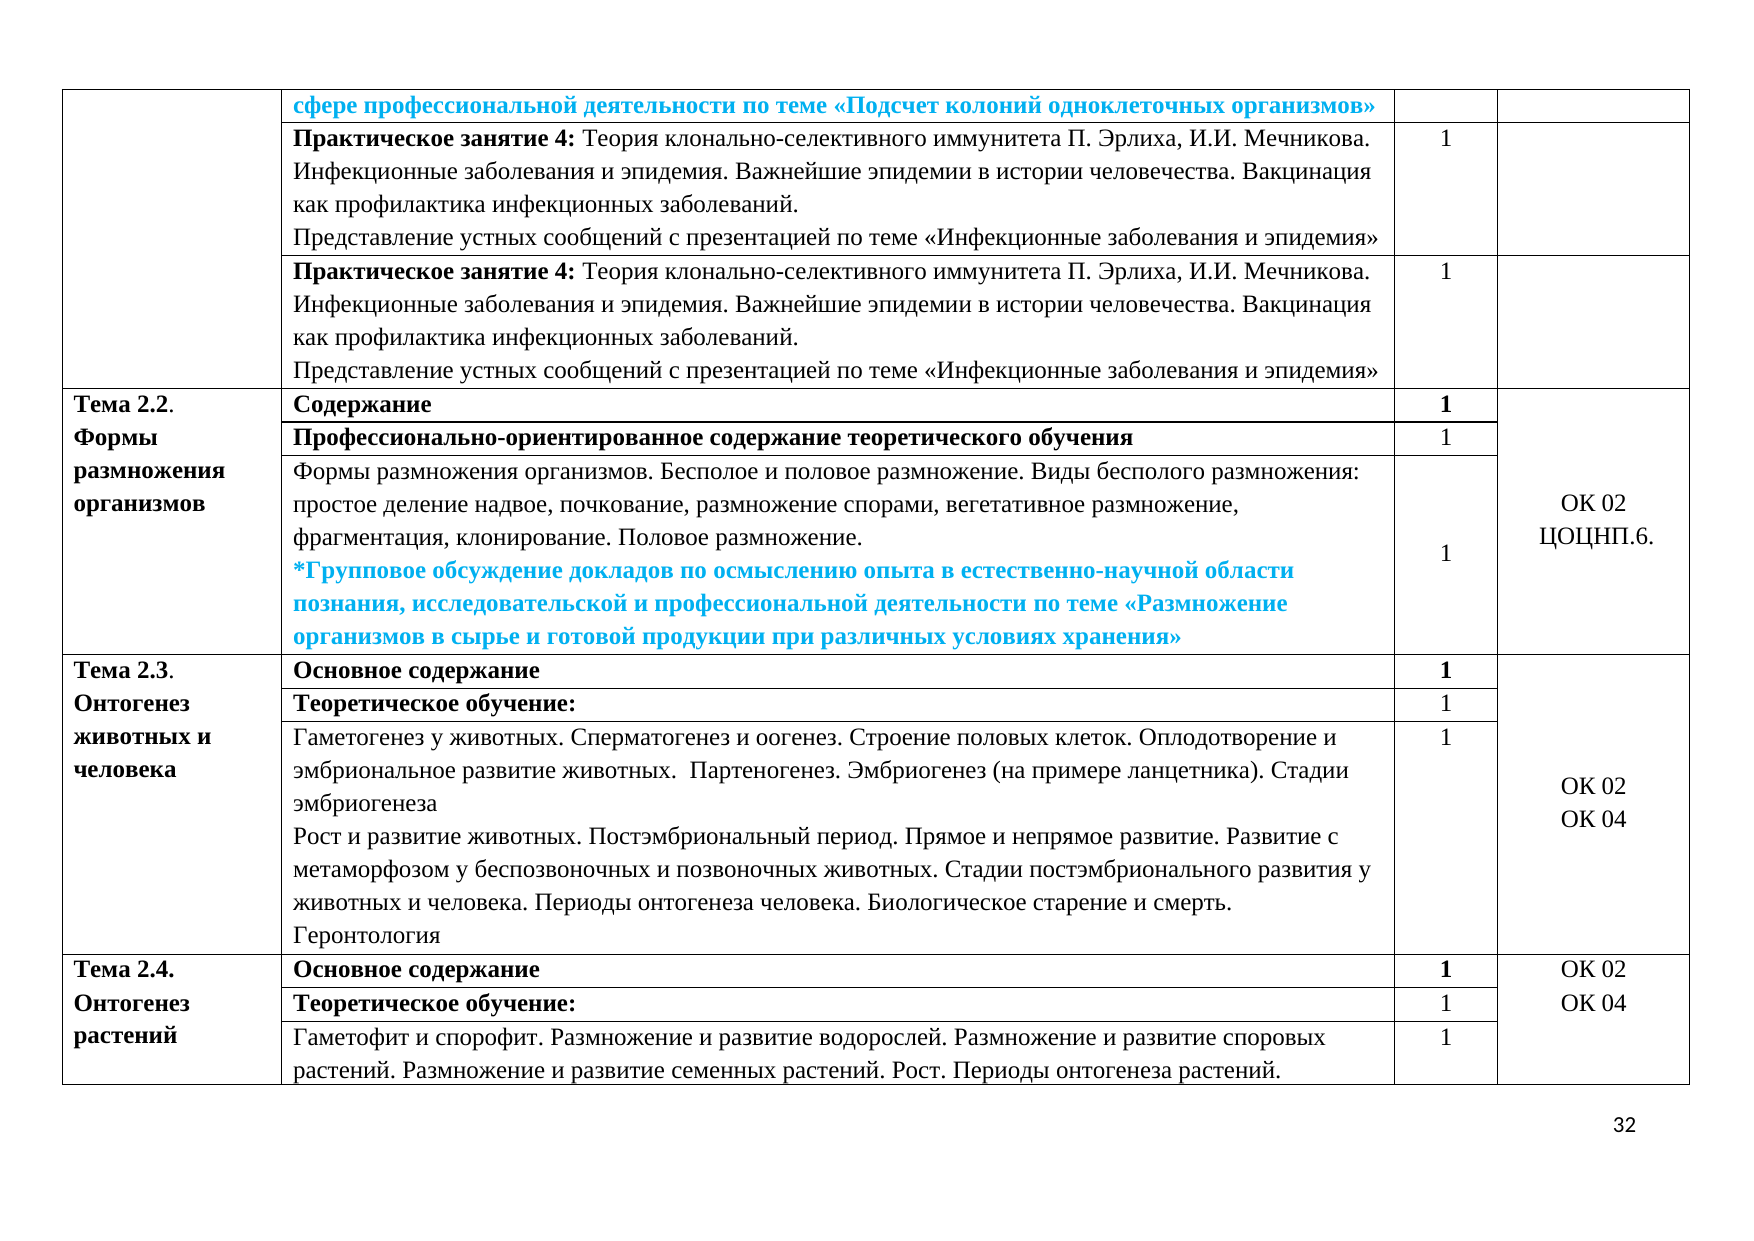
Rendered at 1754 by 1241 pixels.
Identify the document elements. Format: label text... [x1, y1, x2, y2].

table_cell 1 [1395, 389, 1497, 421]
table_cell Теоретическое обучение: [282, 988, 1394, 1021]
table_cell 1 [1395, 90, 1497, 122]
table_cell 1 [1395, 722, 1497, 953]
table_cell 1 [1395, 988, 1497, 1021]
table_cell 1 [1395, 123, 1497, 255]
table_cell 1 [1395, 1022, 1497, 1084]
table_cell 1 [1395, 955, 1497, 987]
table_cell 1 [1395, 256, 1497, 388]
table_cell Формы размножения организмов. Бесполое и половое размножение. Виды бесполого размножения: простое деление надвое, почкование, размножение спорами, вегетативное размножение, фрагментация, клонирование. Половое размножение. *Групповое обсуждение докладов по осмыслению опыта в естественно-научной области познания, исследовательской и профессиональной деятельности по теме «Размножение организмов в сырье и готовой продукции при различных условиях хранения» [282, 456, 1394, 654]
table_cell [282, 90, 1394, 122]
table_cell Тема 2.2. Формы размножения организмов [63, 389, 281, 654]
table_cell Тема 2.3. Онтогенез животных и человека [63, 655, 281, 953]
table_cell Основное содержание [282, 955, 1394, 987]
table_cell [282, 1022, 1394, 1084]
table_cell 1 [1395, 456, 1497, 654]
table_cell ОК 02 ОК 04 [1498, 955, 1689, 1084]
table_cell 1 [1395, 689, 1497, 721]
table_cell ОК 02 ОК 04 [1498, 655, 1689, 953]
table_cell Тема 2.4. Онтогенез растений [63, 955, 281, 1084]
table_cell Гаметогенез у животных. Сперматогенез и оогенез. Строение половых клеток. Оплодотворение и эмбриональное развитие животных. Партеногенез. Эмбриогенез (на примере ланцетника). Стадии эмбриогенеза Рост и развитие животных. Постэмбриональный период. Прямое и непрямое развитие. Развитие с метаморфозом у беспозвоночных и позвоночных животных. Стадии постэмбрионального развития у животных и человека. Периоды онтогенеза человека. Биологическое старение и смерть. Геронтология [282, 722, 1394, 953]
table_cell Практическое занятие 4: Теория клонально-селективного иммунитета П. Эрлиха, И.И. Мечникова. Инфекционные заболевания и эпидемия. Важнейшие эпидемии в истории человечества. Вакцинация как профилактика инфекционных заболеваний. Представление устных сообщений с презентацией по теме «Инфекционные заболевания и эпидемия» [282, 256, 1394, 388]
table_cell 1 [1395, 423, 1497, 455]
table_cell Профессионально-ориентированное содержание теоретического обучения [282, 423, 1394, 455]
table_cell 1 [1395, 655, 1497, 687]
table_cell Основное содержание [282, 655, 1394, 687]
table_cell Теоретическое обучение: [282, 689, 1394, 721]
table_cell [1498, 256, 1689, 388]
table_cell [1498, 123, 1689, 255]
table_cell Содержание [282, 389, 1394, 421]
table_cell Практическое занятие 4: Теория клонально-селективного иммунитета П. Эрлиха, И.И. Мечникова. Инфекционные заболевания и эпидемия. Важнейшие эпидемии в истории человечества. Вакцинация как профилактика инфекционных заболеваний. Представление устных сообщений с презентацией по теме «Инфекционные заболевания и эпидемия» [282, 123, 1394, 255]
table_cell ОК 02 ЦОЦНП.6. [1498, 389, 1689, 654]
